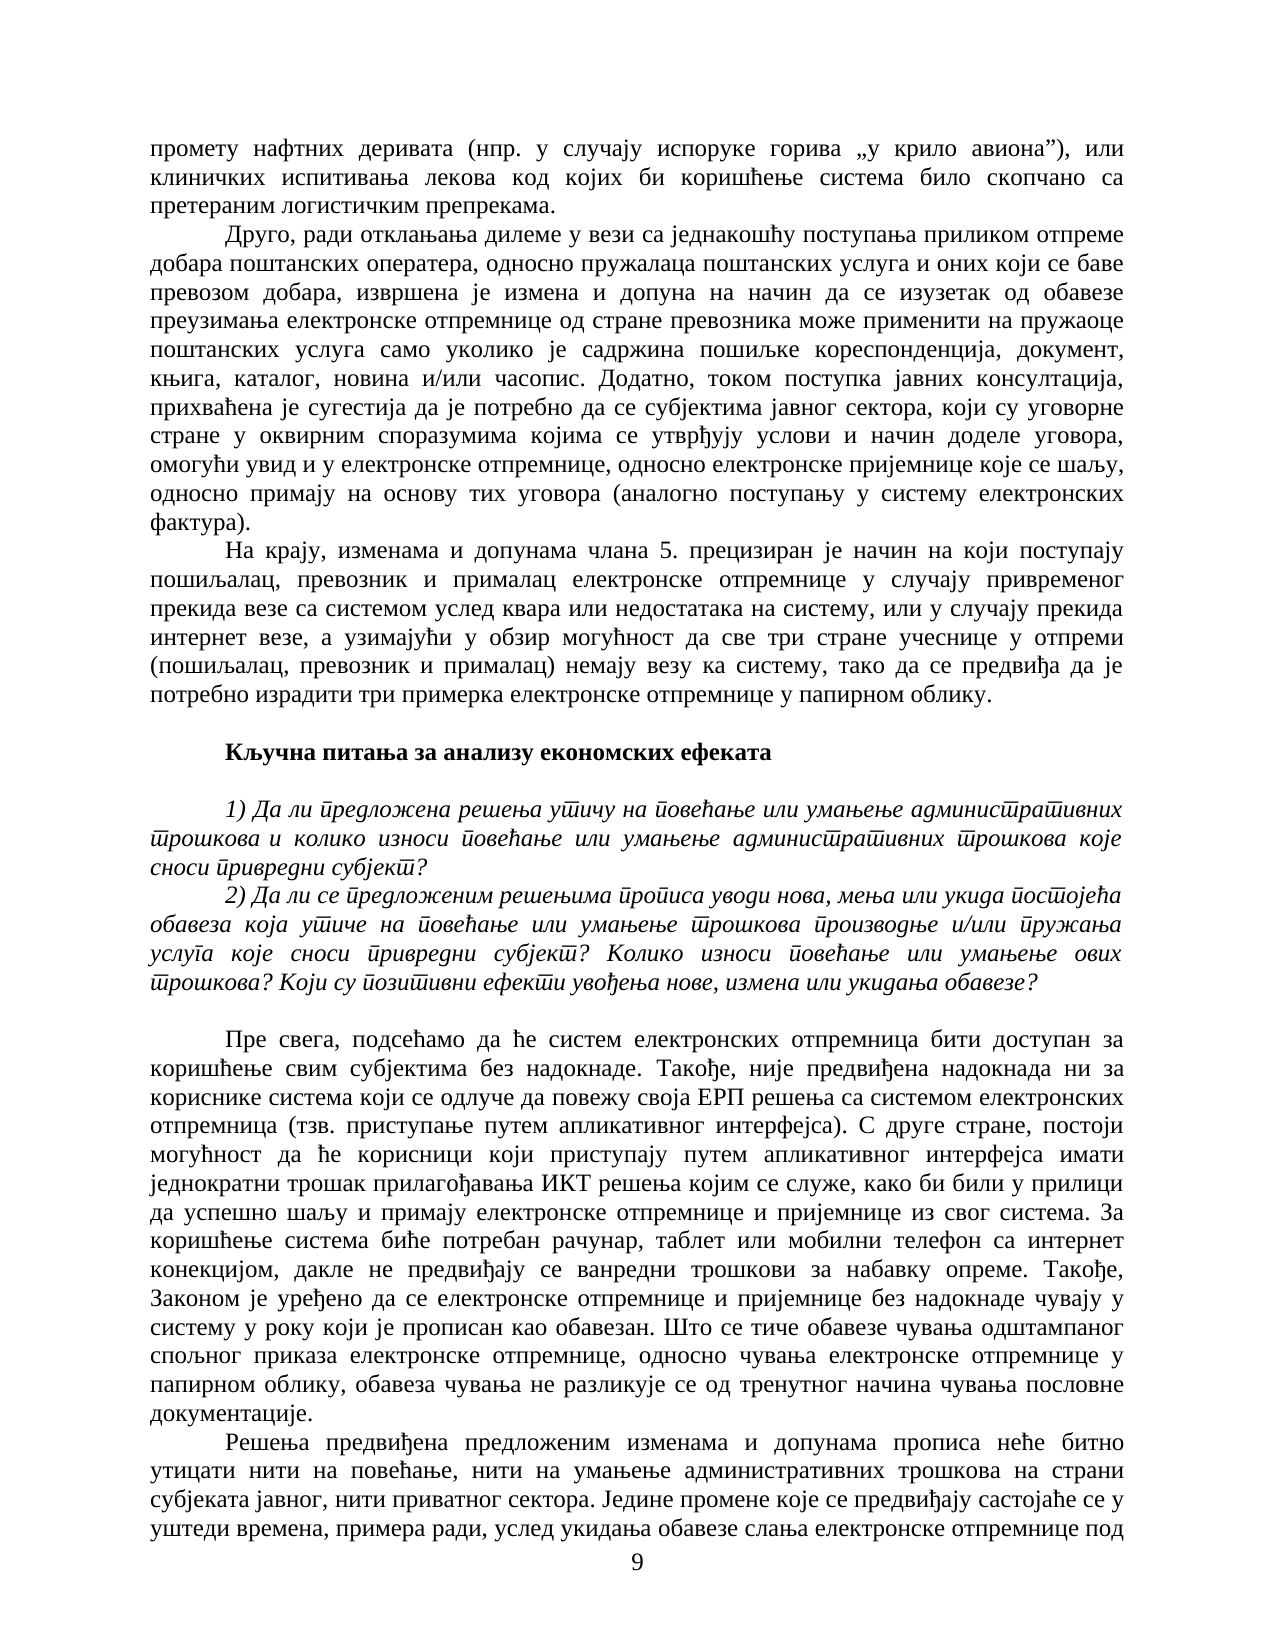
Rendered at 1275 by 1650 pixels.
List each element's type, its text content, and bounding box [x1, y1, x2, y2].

text На крају, изменама и допунама члана 5. прецизиран је начин на који поступају пошиљалац, превозник и прималац електронске отпремнице у случају привременог прекида везе са системом услед квара или недостатака на систему, или у случају прекида интернет везе, а узимајући у обзир могућност да све три стране учеснице у отпреми (пошиљалац, превозник и прималац) немају везу ка систему, тако да се предвиђа да је потребно израдити три примерка електронске отпремнице у папирном облику. [150, 535, 1125, 708]
text Пре свега, подсећамо да ће систем електронских отпремница бити доступан за коришћење свим субјектима без надокнаде. Такође, није предвиђена надокнада ни за кориснике система који се одлуче да повежу своја ЕРП решења са системом електронских отпремница (тзв. приступање путем апликативног интерфејса). С друге стране, постоји могућност да ће корисници који приступају путем апликативног интерфејса имати једнократни трошак прилагођавања ИКТ решења којим се служе, како би били у прилици да успешно шаљу и примају електронске отпремнице и пријемнице из свог система. За коришћење система биће потребан рачунар, таблет или мобилни телефон са интернет конекцијом, дакле не предвиђају се ванредни трошкови за набавку опреме. Такође, Законом је уређено да се електронске отпремнице и пријемнице без надокнаде чувају у систему у року који је прописан као обавезан. Што се тиче обавезе чувања одштампаног спољног приказа електронске отпремнице, односно чувања електронске отпремнице у папирном облику, обавеза чувања не разликује се од тренутног начина чувања пословне документације. [150, 1024, 1125, 1427]
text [150, 133, 1125, 219]
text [150, 1427, 1125, 1542]
text 2) Да ли се предложеним решењима прописа уводи нова, мења или укида постојећа обавеза која утиче на повећање или умањење трошкова производње и/или пружања услуга које сноси привредни субјект? Колико износи повећање или умањење ових трошкова? Који су позитивни ефекти увођења нове, измена или укидања обавезе? [150, 880, 1125, 995]
text Друго, ради отклањања дилеме у вези са једнакошћу поступања приликом отпреме добара поштанских оператера, односно пружалаца поштанских услуга и оних који се баве превозом добара, извршена је измена и допуна на начин да се изузетак од обавезе преузимања електронске отпремнице од стране превозника може применити на пружаоце поштанских услуга само уколико је садржина пошиљке кореспонденција, документ, књига, каталог, новина и/или часопис. Додатно, током поступка јавних консултација, прихваћена је сугестија да је потребно да се субјектима јавног сектора, који су уговорне стране у оквирним споразумима којима се утврђују услови и начин доделе уговора, омогући увид и у електронске отпремнице, односно електронске пријемнице које се шаљу, односно примају на основу тих уговора (аналогно поступању у систему електронских фактура). [150, 219, 1125, 535]
text Кључна питања за анализу економских ефеката [150, 737, 1125, 765]
text 1) Да ли предложена решења утичу на повећање или умањење административних трошкова и колико износи повећање или умањење административних трошкова које сноси привредни субјект? [150, 794, 1125, 880]
